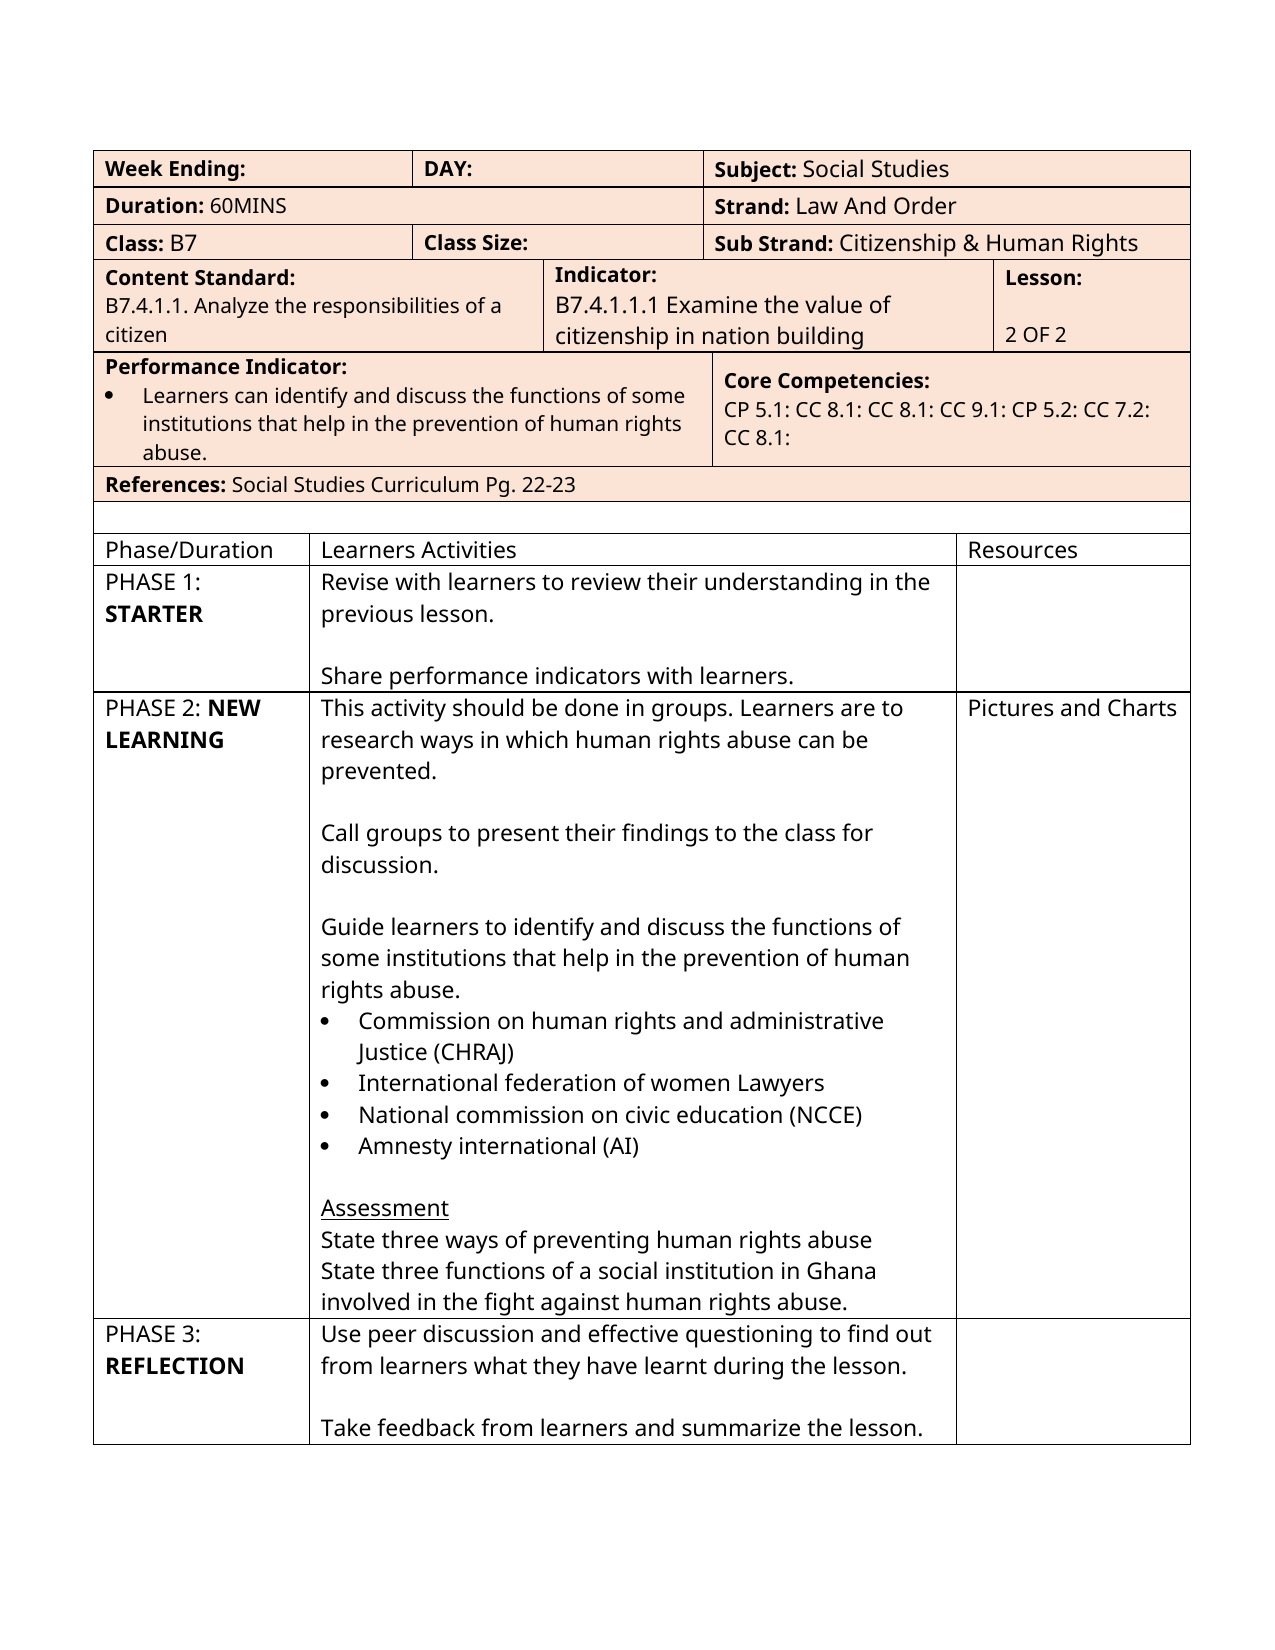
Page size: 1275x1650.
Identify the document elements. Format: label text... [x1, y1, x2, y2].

table_cell PHASE 2: NEW LEARNING [94, 693, 309, 1317]
table_cell PHASE 3: REFLECTION [94, 1319, 309, 1443]
table_cell Class Size: [413, 225, 703, 259]
table_header Subject: Social Studies [704, 151, 1190, 186]
table_cell Revise with learners to review their understanding in the previous lesson. Share performance indicators with learners. [310, 566, 956, 691]
table_cell [957, 566, 1190, 691]
table_header DAY: [413, 151, 703, 186]
table_cell Class: B7 [94, 225, 412, 259]
table_cell [94, 502, 1190, 533]
table_cell Core Competencies: CP 5.1: CC 8.1: CC 8.1: CC 9.1: CP 5.2: CC 7.2: CC 8.1: [713, 353, 1190, 466]
table_cell This activity should be done in groups. Learners are to research ways in which human rights abuse can be prevented. Call groups to present their findings to the class for discussion. Guide learners to identify and discuss the functions of some institutions that help in the prevention of human rights abuse. Commission on human rights and administrative Justice (CHRAJ) International federation of women Lawyers National commission on civic education (NCCE) Amnesty international (AI) Assessment State three ways of preventing human rights abuse State three functions of a social institution in Ghana involved in the fight against human rights abuse. [310, 693, 956, 1317]
table_cell Use peer discussion and effective questioning to find out from learners what they have learnt during the lesson. Take feedback from learners and summarize the lesson. [310, 1319, 956, 1443]
table_cell Sub Strand: Citizenship & Human Rights [704, 225, 1190, 259]
table_cell [957, 1319, 1190, 1443]
table_cell Strand: Law And Order [704, 188, 1190, 224]
table_cell References: Social Studies Curriculum Pg. 22-23 [94, 467, 1190, 501]
table_cell PHASE 1: STARTER [94, 566, 309, 691]
table_cell Pictures and Charts [957, 693, 1190, 1317]
table_cell Learners Activities [310, 534, 956, 565]
table_header Week Ending: [94, 151, 412, 186]
table_cell Performance Indicator: Learners can identify and discuss the functions of some institutions that help in the prevention of human rights abuse. [94, 353, 712, 466]
table_cell Indicator: B7.4.1.1.1 Examine the value of citizenship in nation building [544, 260, 993, 351]
table_cell Duration: 60MINS [94, 188, 703, 224]
table_cell Phase/Duration [94, 534, 309, 565]
table_cell Lesson: 2 OF 2 [994, 260, 1190, 351]
table_cell Content Standard: B7.4.1.1. Analyze the responsibilities of a citizen [94, 260, 543, 351]
table_cell Resources [957, 534, 1190, 565]
